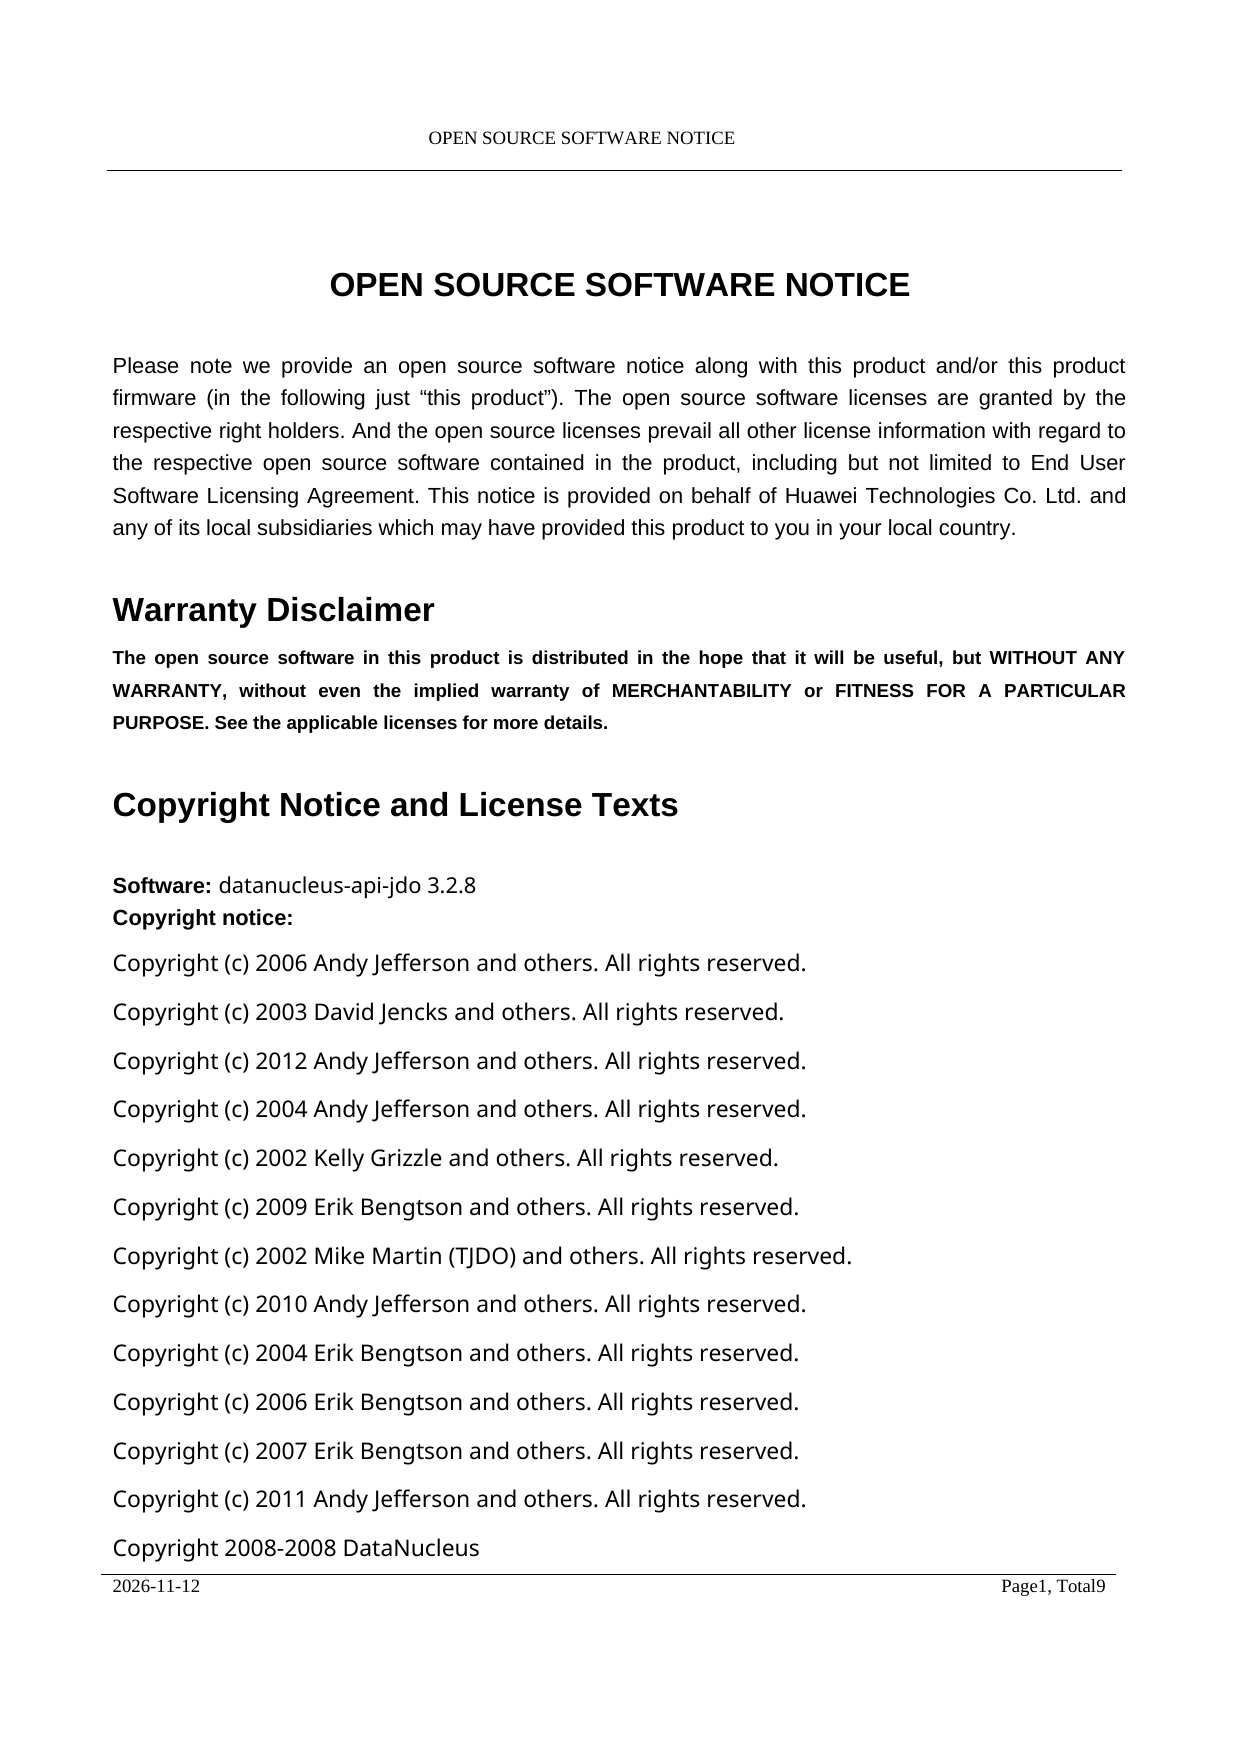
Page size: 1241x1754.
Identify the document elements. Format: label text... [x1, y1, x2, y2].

text Software: datanucleus-api-jdo 3.2.8 [112, 869, 1128, 901]
text OPEN SOURCE SOFTWARE NOTICE [112, 251, 1128, 316]
text Copyright Notice and License Texts [112, 771, 1128, 836]
text Warranty Disclaimer [112, 576, 1128, 641]
text Copyright notice: [112, 901, 1128, 934]
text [112, 947, 1128, 1564]
text The open source software in this product is distributed in the hope that it will be useful, but WITHOUT ANY WARRANTY, without even the implied warranty of MERCHANTABILITY or FITNESS FOR A PARTICULAR PURPOSE. See the applicable licenses for more details. [112, 641, 1128, 739]
text Please note we provide an open source software notice along with this product and/or this product firmware (in the following just “this product”). The open source software licenses are granted by the respective right holders. And the open source licenses prevail all other license information with regard to the respective open source software contained in the product, including but not limited to End User Software Licensing Agreement. This notice is provided on behalf of Huawei Technologies Co. Ltd. and any of its local subsidiaries which may have provided this product to you in your local country. [112, 349, 1128, 544]
